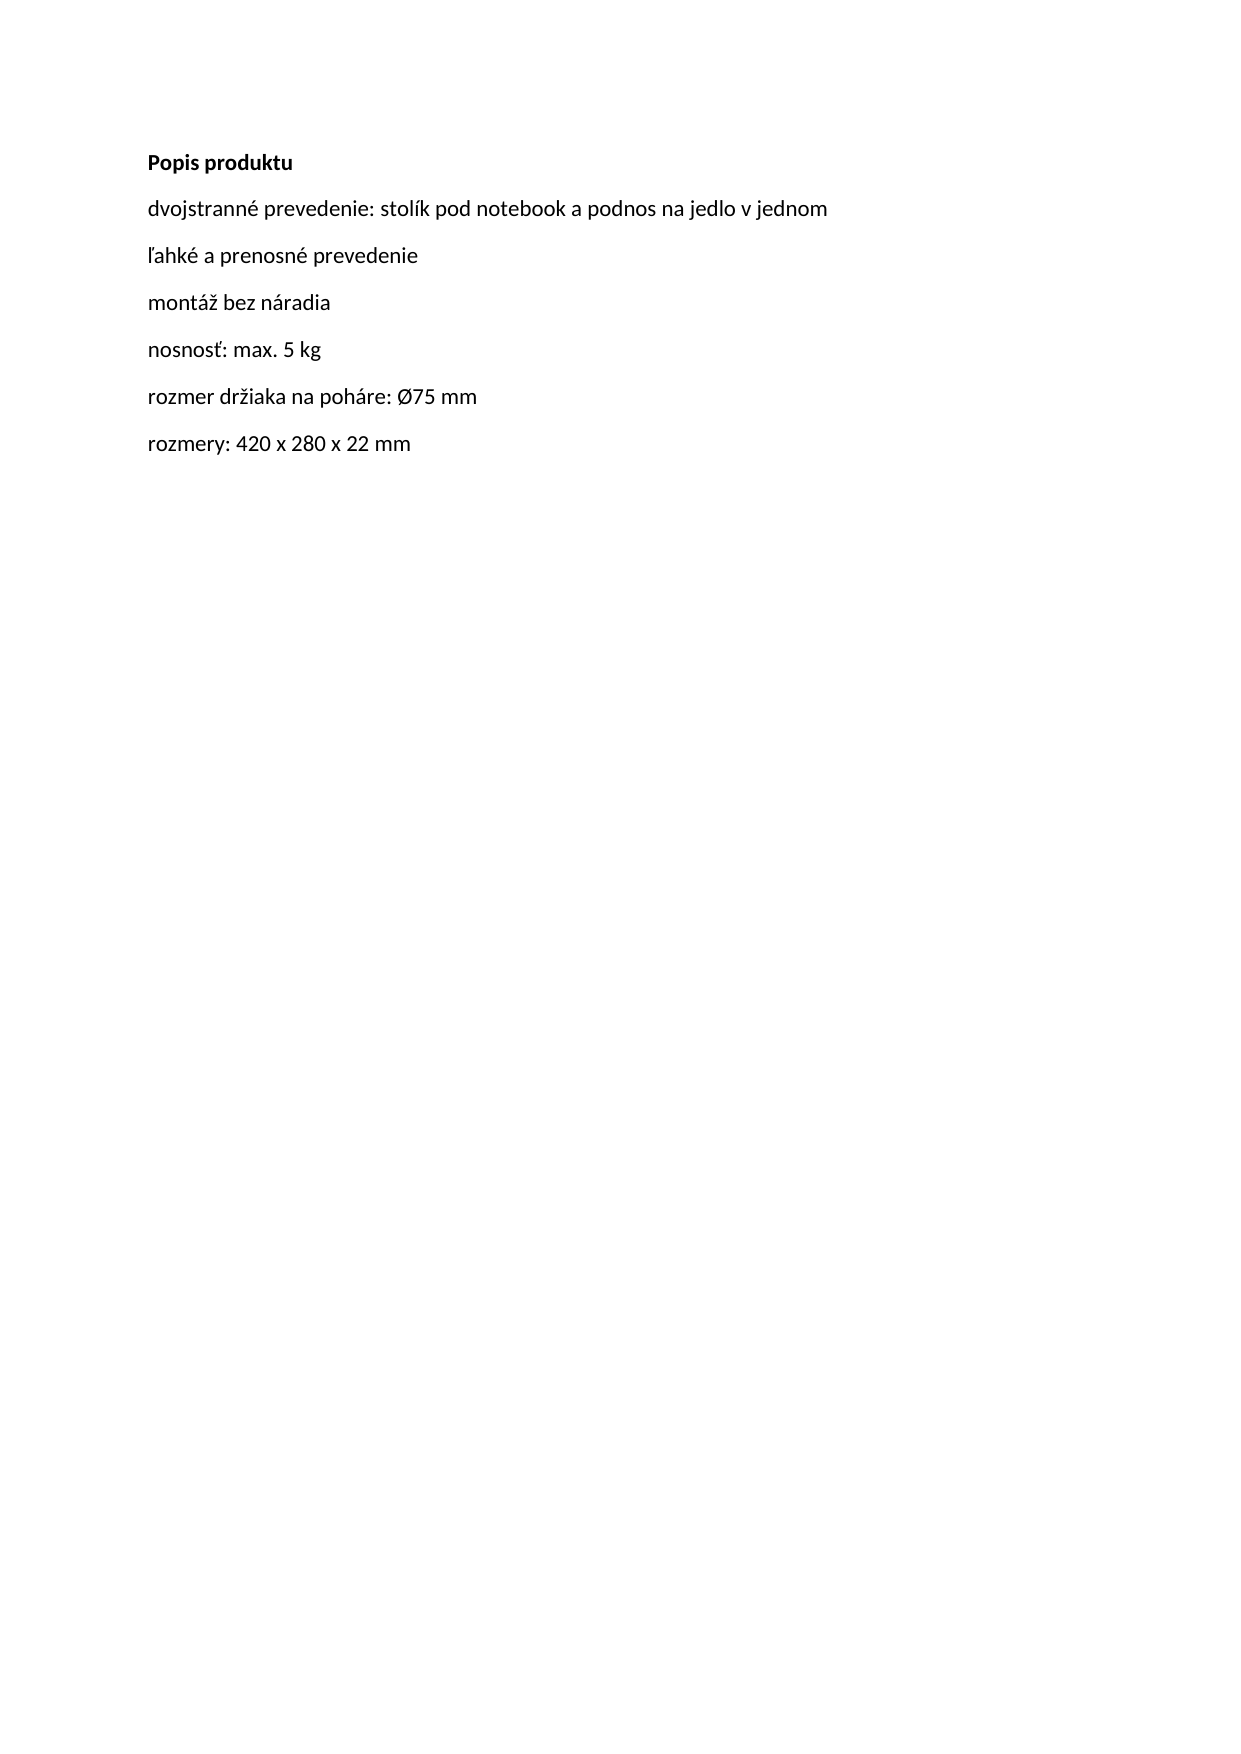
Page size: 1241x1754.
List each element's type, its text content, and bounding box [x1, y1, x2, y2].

text montáž bez náradia [148, 288, 1093, 316]
text ľahké a prenosné prevedenie [148, 241, 1093, 269]
text Popis produktu [148, 148, 1093, 176]
text dvojstranné prevedenie: stolík pod notebook a podnos na jedlo v jednom [148, 194, 1093, 222]
text rozmery: 420 x 280 x 22 mm [148, 429, 1093, 457]
text nosnosť: max. 5 kg [148, 335, 1093, 363]
text rozmer držiaka na poháre: Ø75 mm [148, 382, 1093, 410]
